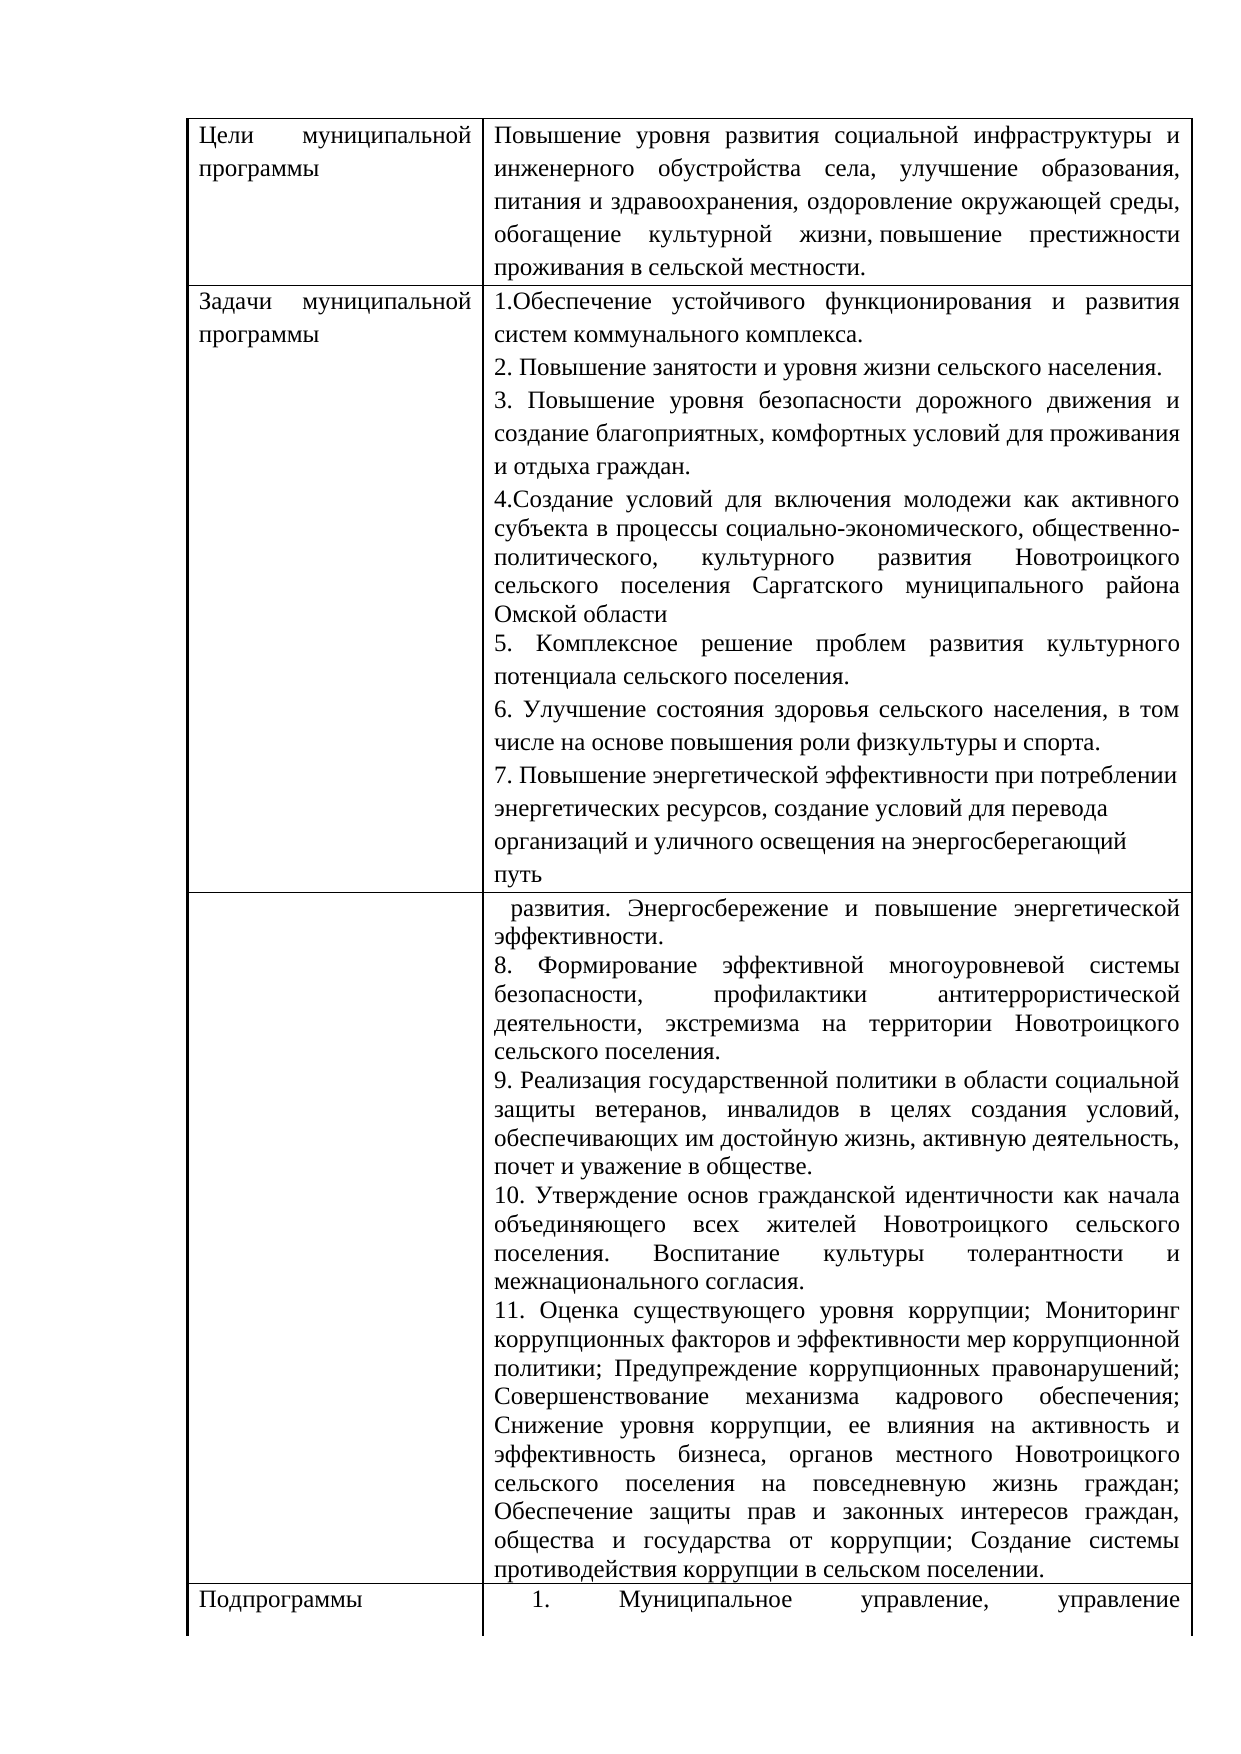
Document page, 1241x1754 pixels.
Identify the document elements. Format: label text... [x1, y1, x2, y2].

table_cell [484, 1584, 1191, 1636]
table_cell Повышение уровня развития социальной инфраструктуры и инженерного обустройства села, улучшение образования, питания и здравоохранения, оздоровление окружающей среды, обогащение культурной жизни, повышение престижности проживания в сельской местности. [484, 119, 1191, 285]
table_cell Задачи муниципальной программы [189, 286, 482, 892]
table_cell [189, 893, 482, 1583]
table_cell 1.Обеспечение устойчивого функционирования и развития систем коммунального комплекса. 2. Повышение занятости и уровня жизни сельского населения. 3. Повышение уровня безопасности дорожного движения и создание благоприятных, комфортных условий для проживания и отдыха граждан. 4.Создание условий для включения молодежи как активного субъекта в процессы социально-экономического, общественно-политического, культурного развития Новотроицкого сельского поселения Саргатского муниципального района Омской области 5. Комплексное решение проблем развития культурного потенциала сельского поселения. 6. Улучшение состояния здоровья сельского населения, в том числе на основе повышения роли физкультуры и спорта. 7. Повышение энергетической эффективности при потреблении энергетических ресурсов, создание условий для перевода организаций и уличного освещения на энергосберегающий путь [484, 286, 1191, 892]
table_cell развития. Энергосбережение и повышение энергетической эффективности. 8. Формирование эффективной многоуровневой системы безопасности, профилактики антитеррористической деятельности, экстремизма на территории Новотроицкого сельского поселения. 9. Реализация государственной политики в области социальной защиты ветеранов, инвалидов в целях создания условий, обеспечивающих им достойную жизнь, активную деятельность, почет и уважение в обществе. 10. Утверждение основ гражданской идентичности как начала объединяющего всех жителей Новотроицкого сельского поселения. Воспитание культуры толерантности и межнационального согласия. 11. Оценка существующего уровня коррупции; Мониторинг коррупционных факторов и эффективности мер коррупционной политики; Предупреждение коррупционных правонарушений; Совершенствование механизма кадрового обеспечения; Снижение уровня коррупции, ее влияния на активность и эффективность бизнеса, органов местного Новотроицкого сельского поселения на повседневную жизнь граждан; Обеспечение защиты прав и законных интересов граждан, общества и государства от коррупции; Создание системы противодействия коррупции в сельском поселении. [484, 893, 1191, 1583]
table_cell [189, 1584, 482, 1636]
table_cell Цели муниципальной программы [189, 119, 482, 285]
